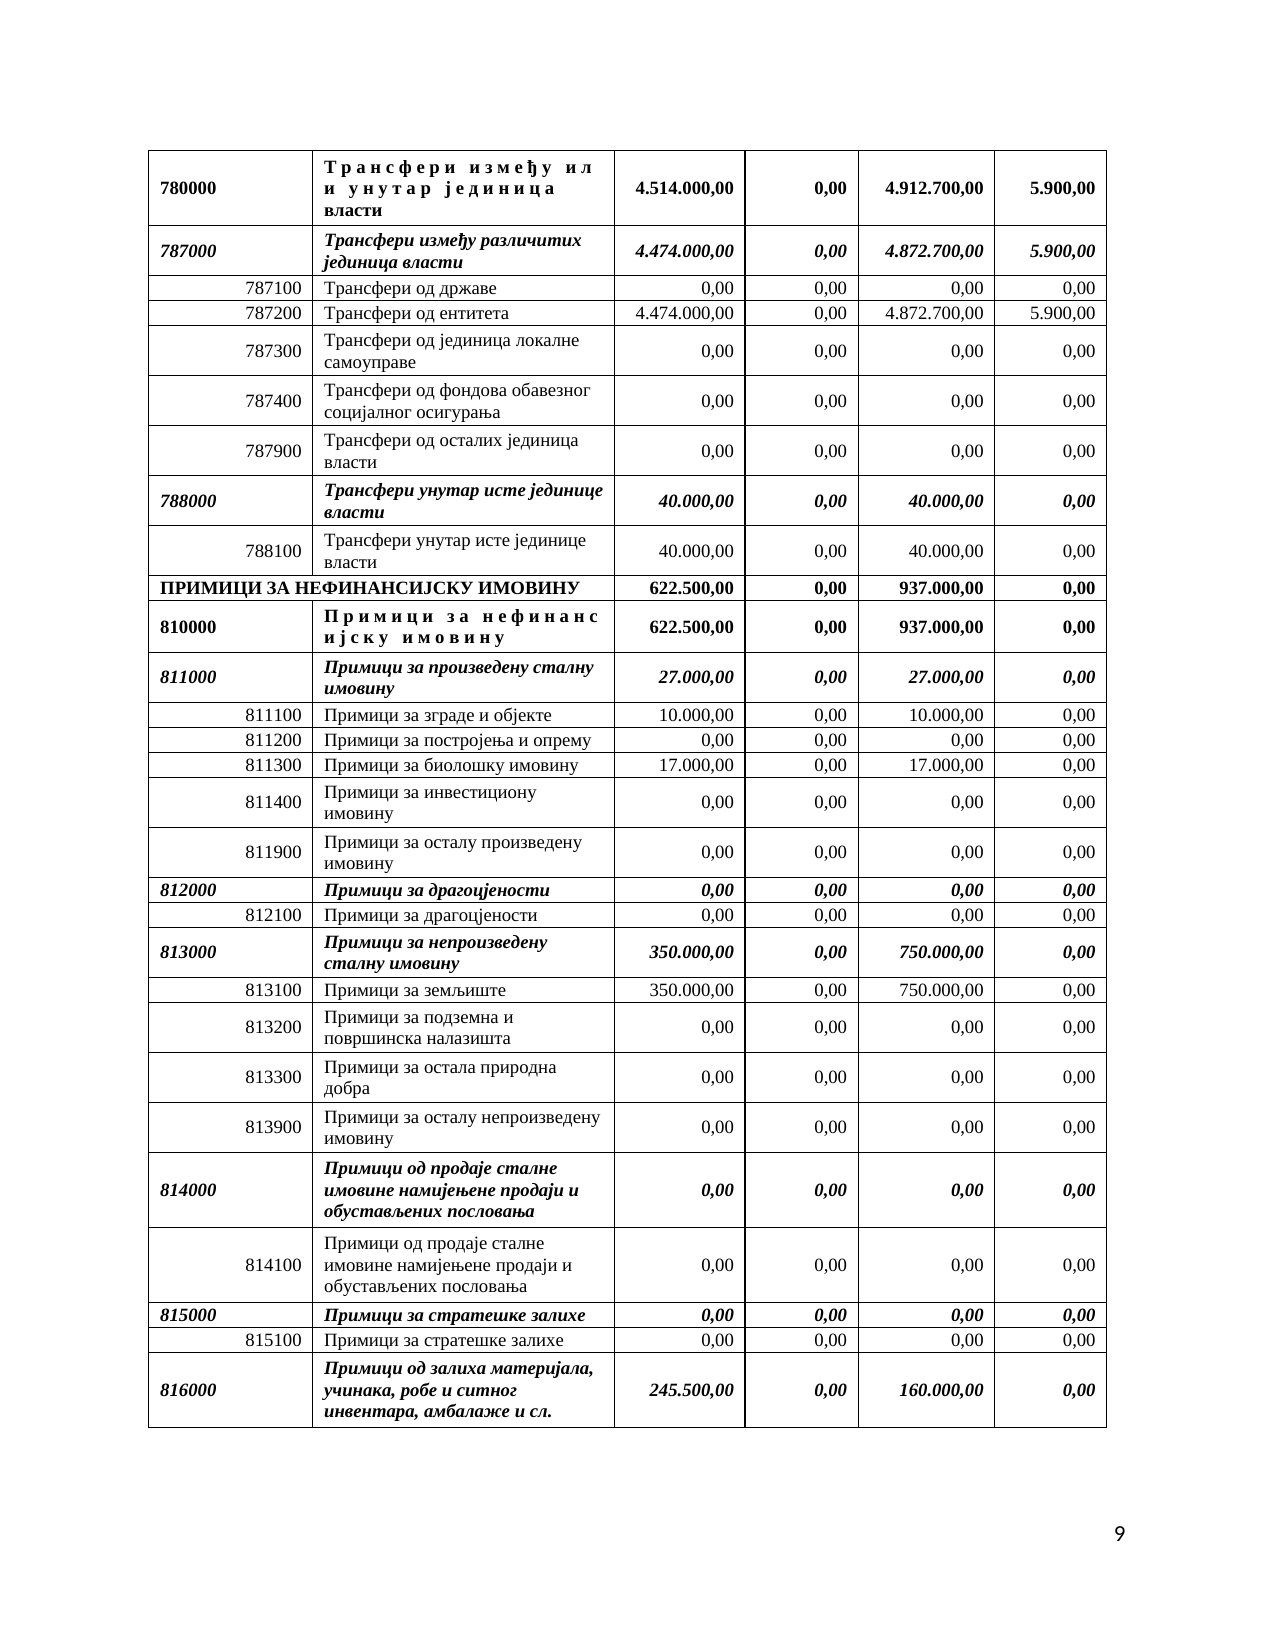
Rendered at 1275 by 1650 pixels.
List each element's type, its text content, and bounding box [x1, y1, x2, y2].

table_cell 787900 [149, 426, 312, 475]
table_cell 0,00 [746, 376, 858, 425]
table_cell 0,00 [615, 1303, 744, 1327]
table_cell Примици за инвестициону имовину [313, 778, 614, 827]
table_cell 27.000,00 [859, 653, 994, 702]
table_cell Трансфери од јединица локалне самоуправе [313, 326, 614, 375]
table_cell Примици за непроизведену сталну имовину [313, 928, 614, 977]
table_cell 0,00 [746, 778, 858, 827]
table_cell 787000 [149, 226, 312, 275]
table_cell 813900 [149, 1103, 312, 1152]
table_cell 810000 [149, 601, 312, 652]
table_cell 0,00 [995, 878, 1106, 902]
table_cell 812100 [149, 903, 312, 927]
table_cell 813200 [149, 1003, 312, 1052]
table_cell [313, 1353, 614, 1427]
table_cell 811300 [149, 753, 312, 777]
table_cell 5.900,00 [995, 226, 1106, 275]
table_cell 0,00 [615, 778, 744, 827]
table_cell 814100 [149, 1228, 312, 1302]
table_cell Примици од продаје сталне имовине намијењене продаји и обустављених пословања [313, 1228, 614, 1302]
table_cell Примици за стратешке залихе [313, 1328, 614, 1352]
table_cell 750.000,00 [859, 928, 994, 977]
table_cell 813300 [149, 1053, 312, 1102]
table_cell Примици за драгоцјености [313, 878, 614, 902]
table_cell 0,00 [995, 903, 1106, 927]
table_cell 0,00 [859, 276, 994, 300]
table_cell Трансфери од осталих јединица власти [313, 426, 614, 475]
table_cell 0,00 [746, 703, 858, 727]
table_cell 40.000,00 [615, 476, 744, 525]
table_cell 0,00 [615, 326, 744, 375]
table_cell 937.000,00 [859, 576, 994, 600]
table_cell 0,00 [746, 226, 858, 275]
table_cell 780000 [149, 151, 312, 225]
table_cell 10.000,00 [615, 703, 744, 727]
table_cell Трансфери између различитих јединица власти [313, 226, 614, 275]
table_cell 937.000,00 [859, 601, 994, 652]
table_cell 0,00 [615, 1053, 744, 1102]
table_cell 813000 [149, 928, 312, 977]
table_cell 0,00 [615, 426, 744, 475]
table_cell 0,00 [859, 1003, 994, 1052]
table_cell 0,00 [859, 1153, 994, 1227]
table_cell 0,00 [859, 878, 994, 902]
table_cell 40.000,00 [615, 526, 744, 575]
table_cell Примици од продаје сталне имовине намијењене продаји и обустављених пословања [313, 1153, 614, 1227]
table_cell 0,00 [615, 1103, 744, 1152]
table_cell 811100 [149, 703, 312, 727]
table_cell 0,00 [995, 276, 1106, 300]
table_cell 0,00 [746, 151, 858, 225]
table_cell 0,00 [746, 1328, 858, 1352]
table_cell Примици за зграде и објекте [313, 703, 614, 727]
table_cell 0,00 [746, 728, 858, 752]
table_cell 5.900,00 [995, 151, 1106, 225]
table_cell 0,00 [746, 1003, 858, 1052]
table_cell 4.912.700,00 [859, 151, 994, 225]
table_cell 17.000,00 [859, 753, 994, 777]
table_cell 0,00 [995, 526, 1106, 575]
table_cell 0,00 [995, 1328, 1106, 1352]
table_cell 0,00 [859, 376, 994, 425]
table_cell 0,00 [859, 778, 994, 827]
table_cell 787300 [149, 326, 312, 375]
table_cell 0,00 [995, 978, 1106, 1002]
table_cell 0,00 [859, 1053, 994, 1102]
table_cell 350.000,00 [615, 928, 744, 977]
table_cell 0,00 [746, 978, 858, 1002]
table_cell 0,00 [995, 576, 1106, 600]
table_cell Примици за стратешке залихе [313, 1303, 614, 1327]
table_cell Примици за драгоцјености [313, 903, 614, 927]
table_cell 811900 [149, 828, 312, 877]
table_cell 27.000,00 [615, 653, 744, 702]
table_cell 0,00 [995, 653, 1106, 702]
table_cell 0,00 [746, 1153, 858, 1227]
table_cell 40.000,00 [859, 476, 994, 525]
table_cell 0,00 [615, 376, 744, 425]
table_cell 0,00 [995, 1153, 1106, 1227]
table_cell 0,00 [995, 1353, 1106, 1427]
table_cell 816000 [149, 1353, 312, 1427]
table_cell 0,00 [995, 728, 1106, 752]
table_cell 0,00 [746, 476, 858, 525]
table_cell Трансфери од ентитета [313, 301, 614, 325]
table_cell 787100 [149, 276, 312, 300]
table_cell 0,00 [746, 1303, 858, 1327]
table_cell 0,00 [746, 1053, 858, 1102]
table_cell 0,00 [746, 1353, 858, 1427]
table_cell 0,00 [995, 703, 1106, 727]
table_cell 0,00 [615, 878, 744, 902]
table_cell Примици за биолошку имовину [313, 753, 614, 777]
table_cell Примици за остала природна добра [313, 1053, 614, 1102]
table_cell Т р а н с ф е р и и з м е ђ у и л и у н у т а р ј е д и н и ц а власти [313, 151, 614, 225]
table_cell 0,00 [859, 426, 994, 475]
table_cell 245.500,00 [615, 1353, 744, 1427]
table_cell 812000 [149, 878, 312, 902]
table_cell 813100 [149, 978, 312, 1002]
table_cell 0,00 [615, 276, 744, 300]
table_cell 0,00 [746, 526, 858, 575]
table_cell 0,00 [995, 1103, 1106, 1152]
table_cell 788000 [149, 476, 312, 525]
table_cell 0,00 [615, 728, 744, 752]
table_cell 0,00 [615, 828, 744, 877]
table_cell Трансфери од државе [313, 276, 614, 300]
table_cell 788100 [149, 526, 312, 575]
table_cell 0,00 [995, 828, 1106, 877]
table_cell 4.872.700,00 [859, 301, 994, 325]
table_cell 622.500,00 [615, 576, 744, 600]
table_cell 0,00 [746, 426, 858, 475]
table_cell Примици за постројења и опрему [313, 728, 614, 752]
table_cell Трансфери унутар исте јединице власти [313, 526, 614, 575]
table_cell 0,00 [995, 778, 1106, 827]
table_cell 0,00 [859, 1103, 994, 1152]
table_cell 0,00 [995, 928, 1106, 977]
table_cell 787400 [149, 376, 312, 425]
table_cell 0,00 [615, 1003, 744, 1052]
table_cell ПРИМИЦИ ЗА НЕФИНАНСИЈСКУ ИМОВИНУ [149, 576, 614, 600]
table_cell 0,00 [859, 903, 994, 927]
table_cell 0,00 [746, 928, 858, 977]
table_cell 0,00 [995, 1303, 1106, 1327]
table_cell Примици за произведену сталну имовину [313, 653, 614, 702]
table_cell Примици за осталу произведену имовину [313, 828, 614, 877]
table_cell 0,00 [746, 828, 858, 877]
table_cell 0,00 [859, 326, 994, 375]
table_cell Трансфери унутар исте јединице власти [313, 476, 614, 525]
table_cell 0,00 [859, 1328, 994, 1352]
table_cell 811200 [149, 728, 312, 752]
table_cell 0,00 [615, 1228, 744, 1302]
table_cell 0,00 [859, 1303, 994, 1327]
table_cell 0,00 [995, 426, 1106, 475]
table_cell 0,00 [995, 1003, 1106, 1052]
table_cell 4.474.000,00 [615, 226, 744, 275]
table_cell 0,00 [746, 601, 858, 652]
table_cell 0,00 [615, 1153, 744, 1227]
table_cell Примици за подземна и површинска налазишта [313, 1003, 614, 1052]
table_cell 750.000,00 [859, 978, 994, 1002]
table_cell 0,00 [746, 276, 858, 300]
table_cell 0,00 [746, 1228, 858, 1302]
table_cell 5.900,00 [995, 301, 1106, 325]
table_cell 814000 [149, 1153, 312, 1227]
table_cell 0,00 [995, 1228, 1106, 1302]
table_cell 0,00 [746, 753, 858, 777]
table_cell 10.000,00 [859, 703, 994, 727]
table_cell 811000 [149, 653, 312, 702]
table_cell 0,00 [746, 903, 858, 927]
table_cell П р и м и ц и з а н е ф и н а н с и ј с к у и м о в и н у [313, 601, 614, 652]
table_cell 4.514.000,00 [615, 151, 744, 225]
table_cell 0,00 [746, 576, 858, 600]
table_cell 0,00 [859, 1228, 994, 1302]
table_cell 0,00 [995, 476, 1106, 525]
table_cell Трансфери од фондова обавезног социјалног осигурања [313, 376, 614, 425]
table_cell 815100 [149, 1328, 312, 1352]
table_cell 350.000,00 [615, 978, 744, 1002]
table_cell 0,00 [859, 828, 994, 877]
table_cell 0,00 [995, 601, 1106, 652]
table_cell 4.474.000,00 [615, 301, 744, 325]
table_cell 811400 [149, 778, 312, 827]
table_cell 622.500,00 [615, 601, 744, 652]
table_cell 0,00 [746, 326, 858, 375]
table_cell 0,00 [746, 878, 858, 902]
table_cell 17.000,00 [615, 753, 744, 777]
table_cell 0,00 [859, 728, 994, 752]
table_cell Примици за земљиште [313, 978, 614, 1002]
table_cell 815000 [149, 1303, 312, 1327]
table_cell 0,00 [615, 903, 744, 927]
table_cell 0,00 [995, 753, 1106, 777]
table_cell 4.872.700,00 [859, 226, 994, 275]
table_cell 160.000,00 [859, 1353, 994, 1427]
table_cell 0,00 [746, 653, 858, 702]
table_cell 0,00 [995, 376, 1106, 425]
table_cell 0,00 [995, 326, 1106, 375]
table_cell 0,00 [746, 1103, 858, 1152]
table_cell 787200 [149, 301, 312, 325]
table_cell Примици за осталу непроизведену имовину [313, 1103, 614, 1152]
table_cell 40.000,00 [859, 526, 994, 575]
table_cell 0,00 [615, 1328, 744, 1352]
table_cell 0,00 [746, 301, 858, 325]
table_cell 0,00 [995, 1053, 1106, 1102]
